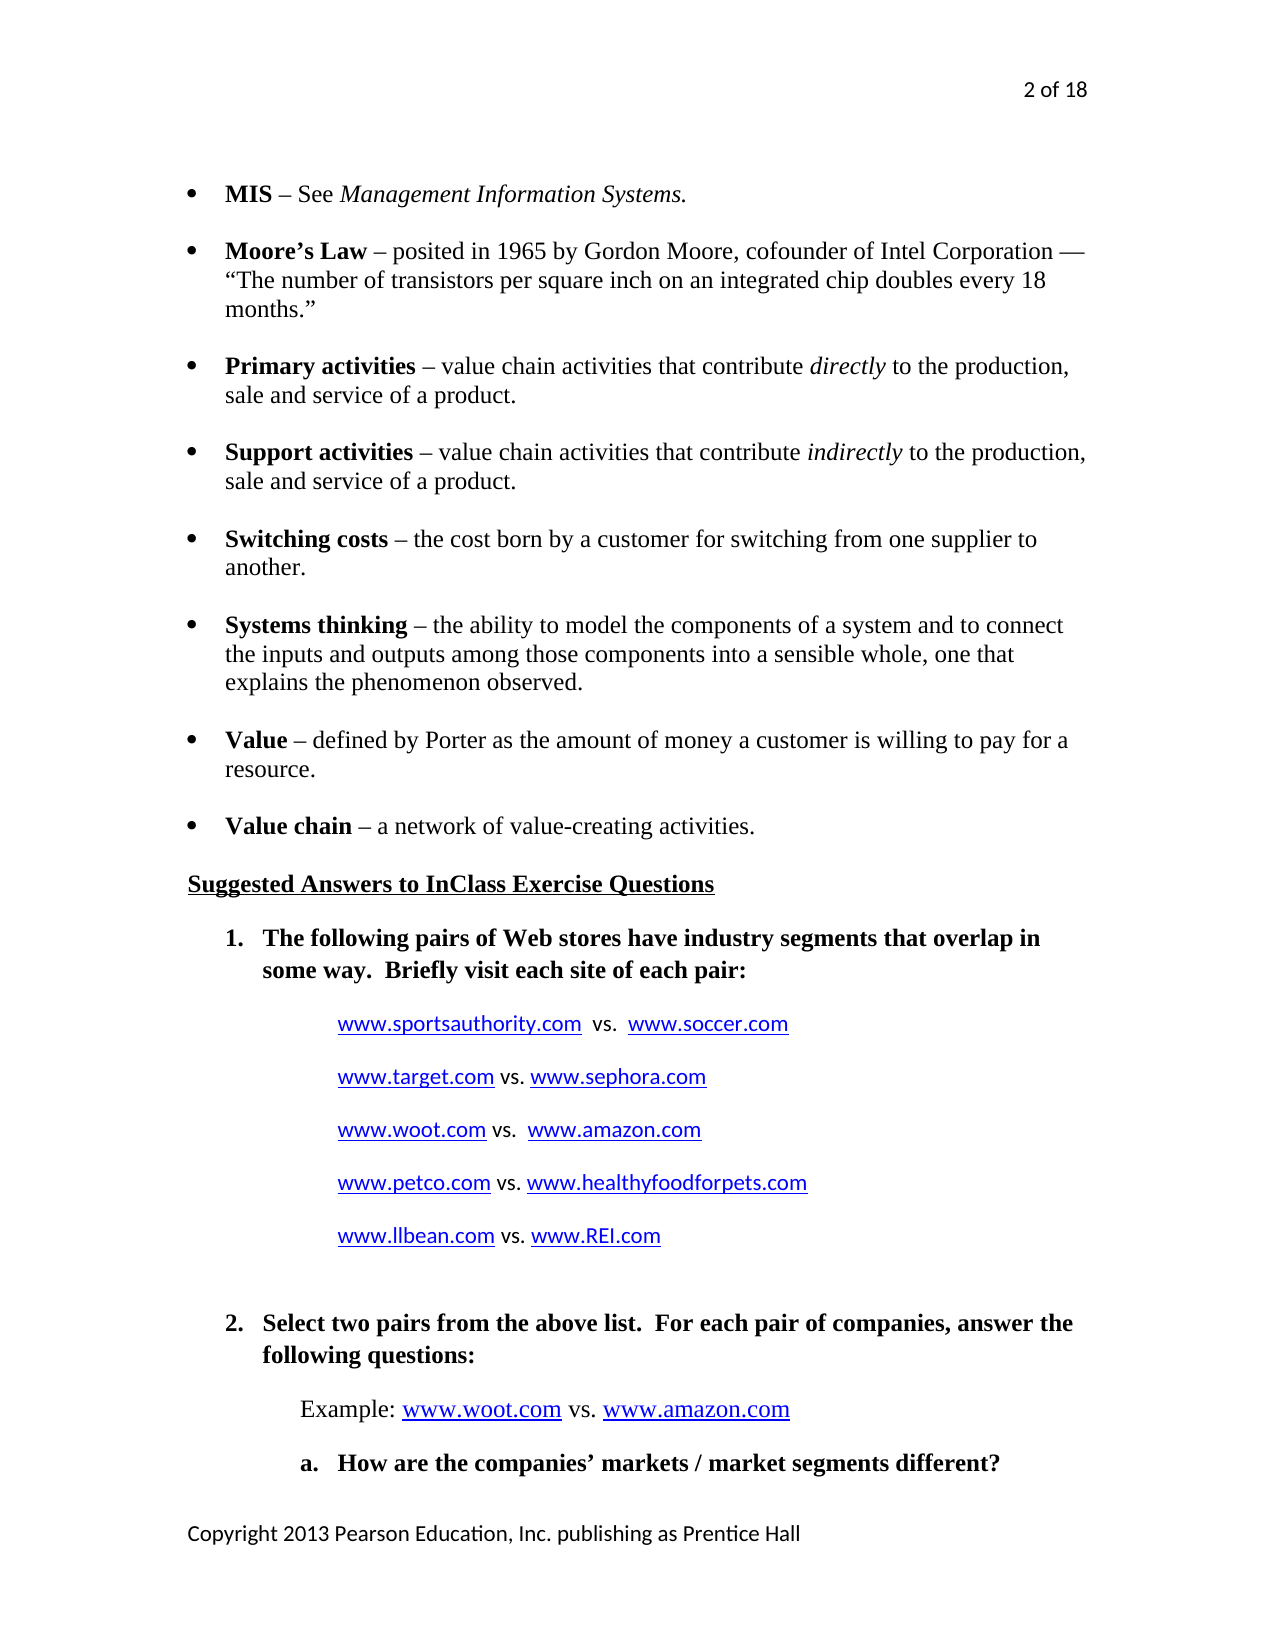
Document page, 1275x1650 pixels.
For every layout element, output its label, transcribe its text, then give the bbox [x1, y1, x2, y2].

list Value – defined by Porter as the amount of money a customer is willing to pay for a resource. [187, 725, 1087, 782]
list Moore’s Law – posited in 1965 by Gordon Moore, cofounder of Intel Corporation — “The number of transistors per square inch on an integrated chip doubles every 18 months.” [187, 236, 1087, 322]
list <para><link linkend="ch03term05" preference="0"><keyterm preference="0">Value chain – a network of value-creating activities.</keyterm></link></para></keytermset> [187, 811, 1087, 840]
list MIS – See Management Information Systems. [187, 179, 1087, 207]
text www.sportsauthority.com vs. www.soccer.com [337, 1009, 1087, 1037]
text www.llbean.com vs. www.REI.com [337, 1222, 1087, 1249]
list Systems thinking – the ability to model the components of a system and to connect the inputs and outputs among those components into a sensible whole, one that explains the phenomenon observed. </keyterm></link></para> [187, 610, 1087, 696]
text Example: www.woot.com vs. www.amazon.com [300, 1394, 1087, 1423]
list <para><link linkend="ch03term09" preference="0"><keyterm preference="0">Switching costs – the cost born by a customer for switching from one supplier to another. [187, 524, 1087, 581]
list <para><link linkend="ch03term06" preference="0"><keyterm preference="0">Primary activities – value chain activities that contribute directly to the production, sale and service of a product.</keyterm></link></para> [187, 351, 1087, 409]
text www.woot.com vs. www.amazon.com [337, 1116, 1087, 1143]
text www.target.com vs. www.sephora.com [337, 1062, 1087, 1091]
list The following pairs of Web stores have industry segments that overlap in some way. Briefly visit each site of each pair: [225, 923, 1087, 984]
text www.petco.com vs. www.healthyfoodforpets.com [337, 1168, 1087, 1197]
list Select two pairs from the above list. For each pair of companies, answer the following questions: [225, 1308, 1087, 1369]
list How are the companies’ markets / market segments different? [300, 1448, 1087, 1477]
text Suggested Answers to InClass Exercise Questions [187, 869, 1087, 897]
list <para><link linkend="ch03term07" preference="0"><keyterm preference="0">Support activities – value chain activities that contribute indirectly to the production, sale and service of a product.</keyterm></link></para> [187, 437, 1087, 495]
